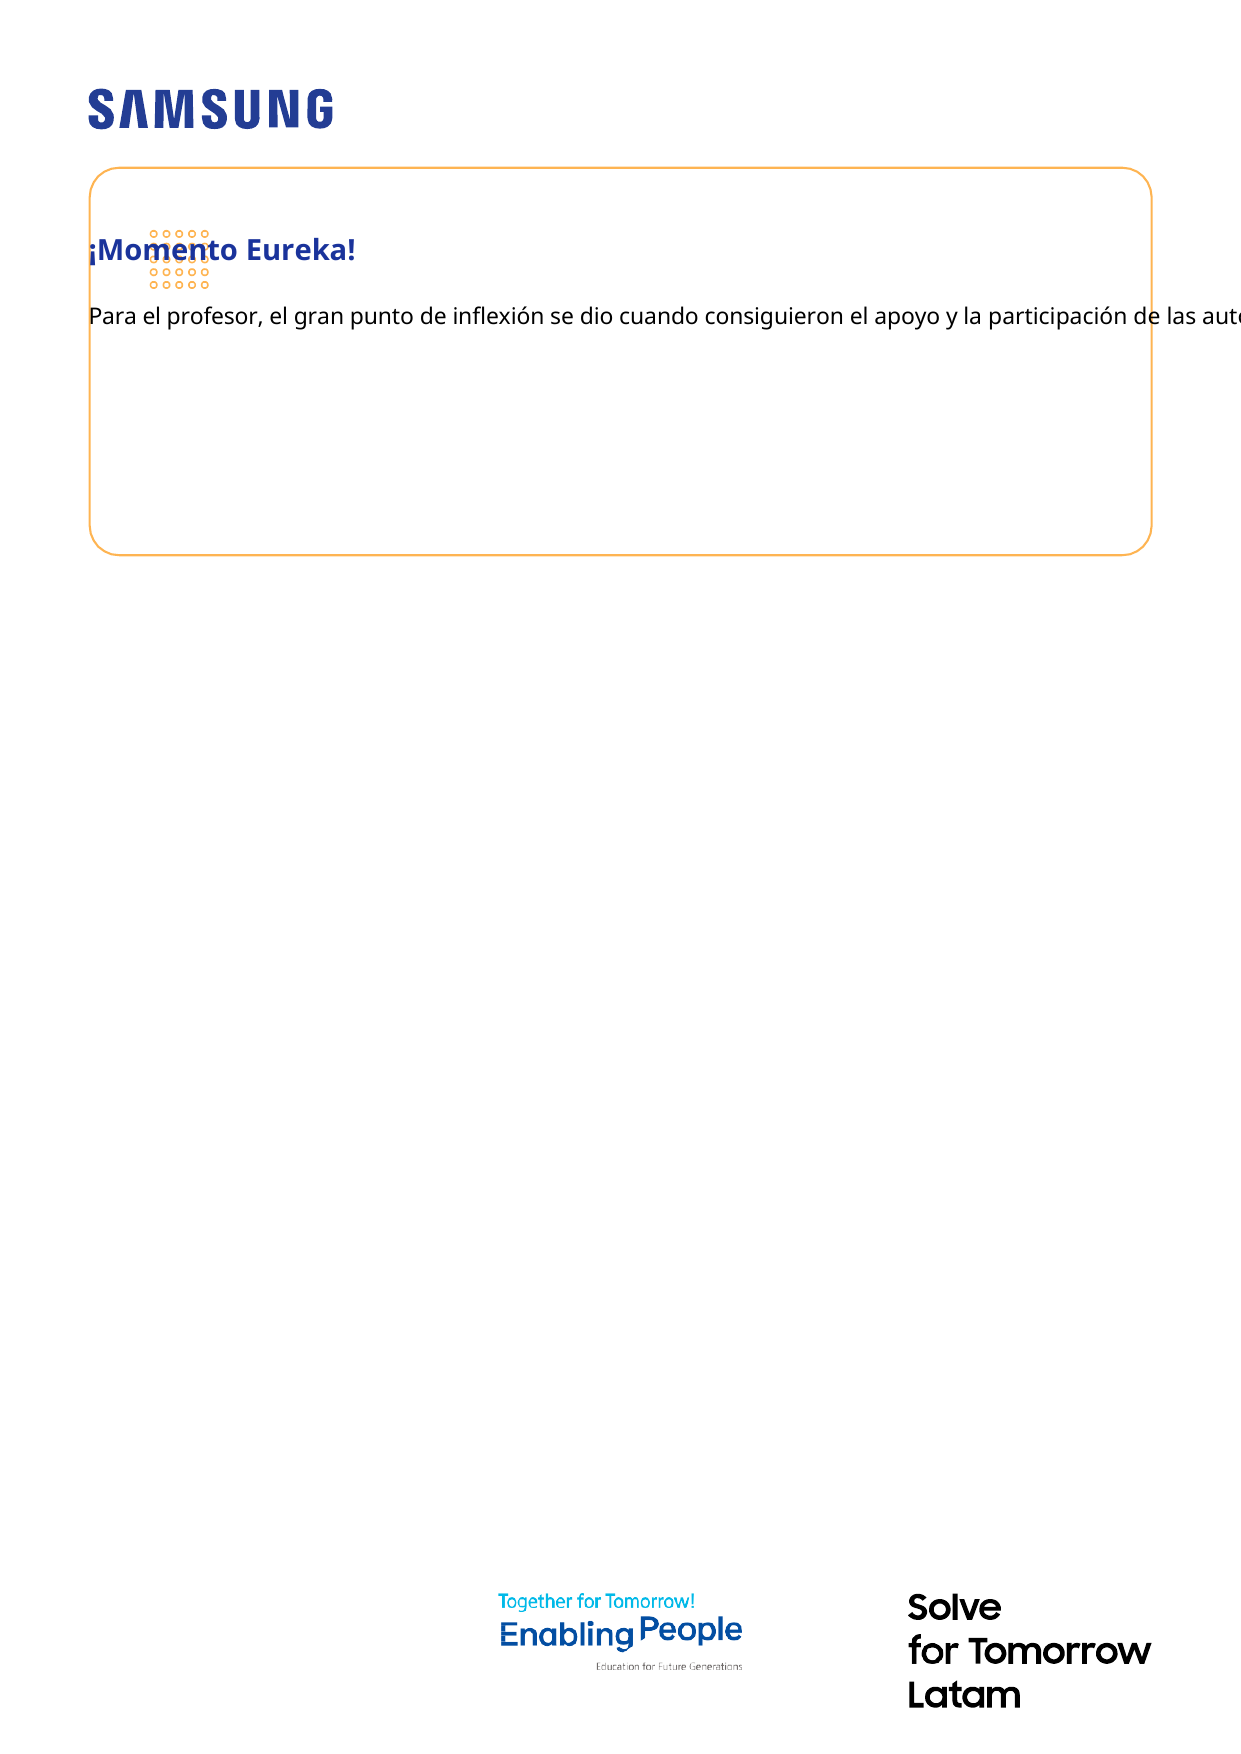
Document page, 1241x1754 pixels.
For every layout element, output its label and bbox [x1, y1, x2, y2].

picture [498, 1593, 742, 1670]
picture [908, 1634, 959, 1664]
